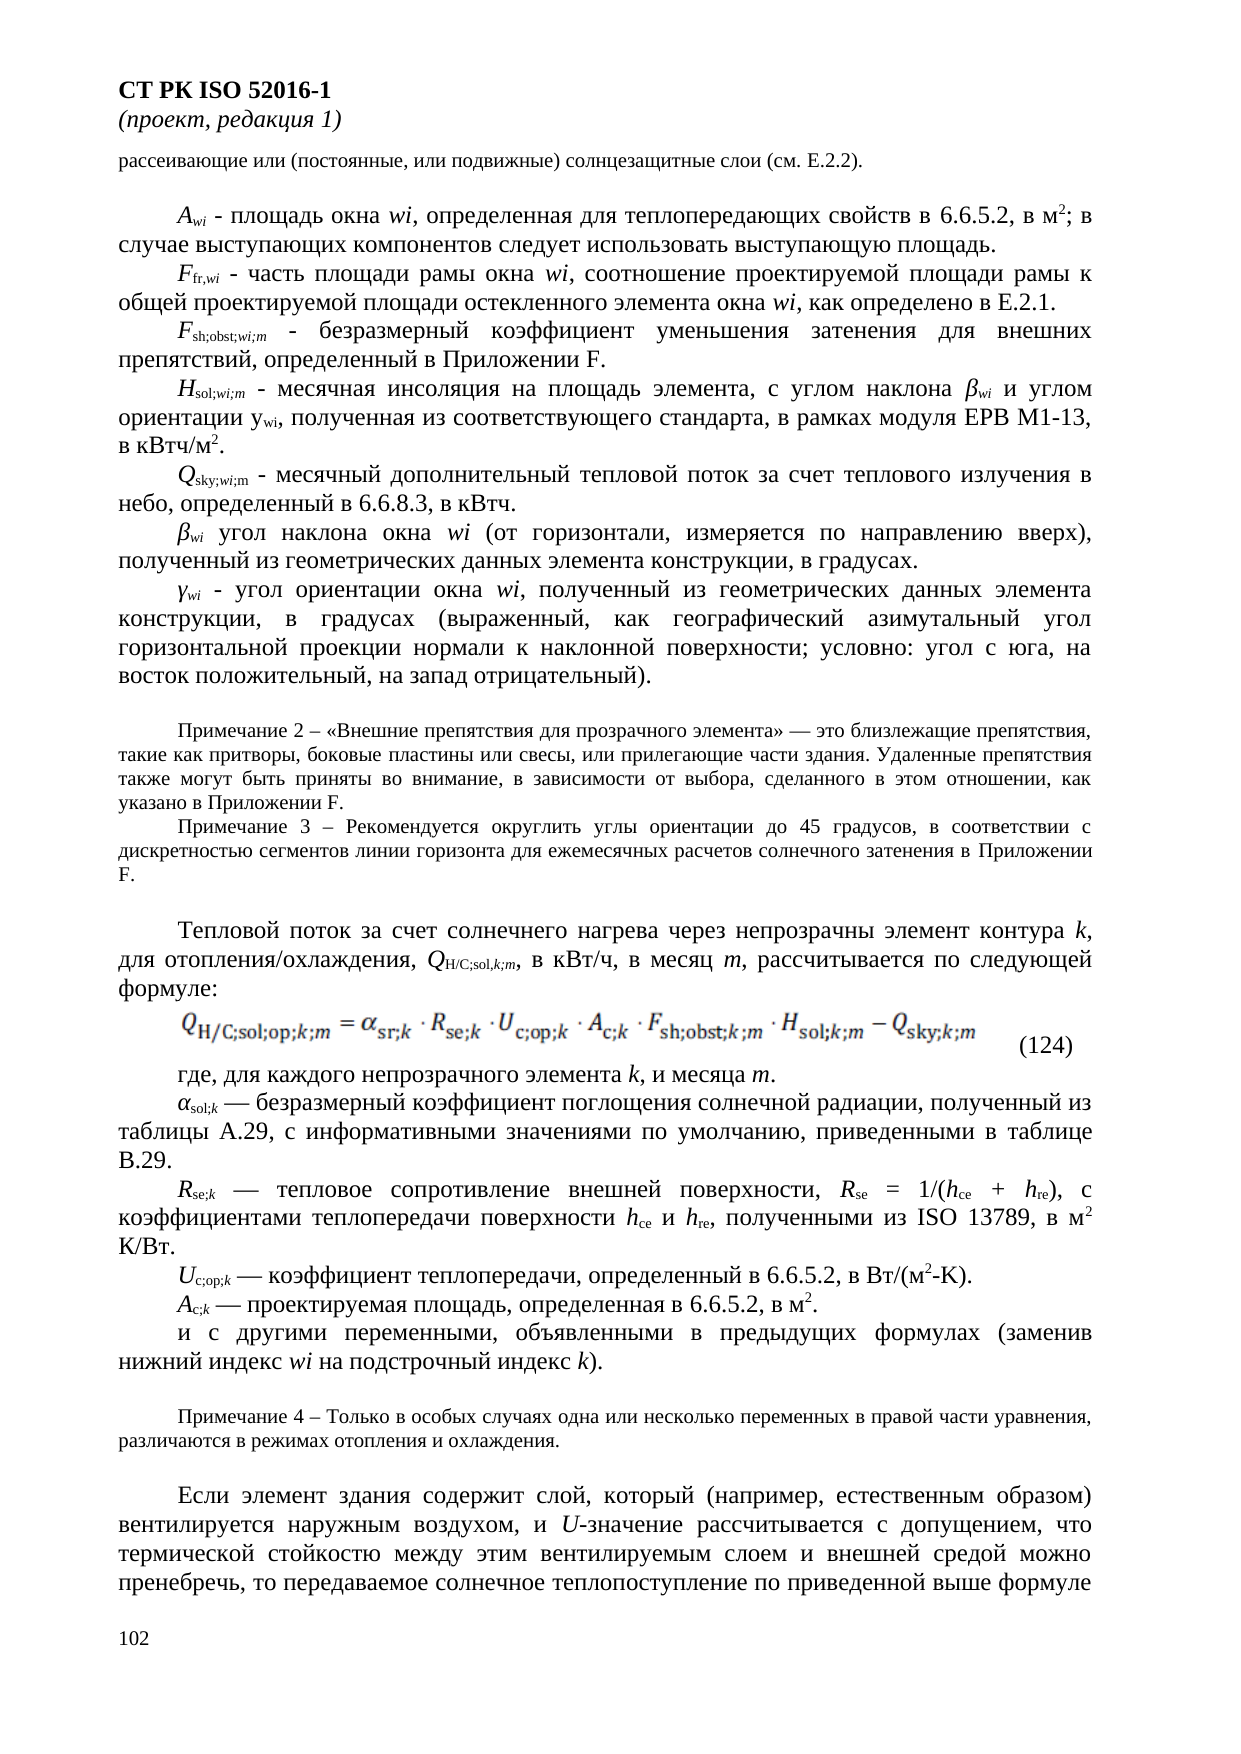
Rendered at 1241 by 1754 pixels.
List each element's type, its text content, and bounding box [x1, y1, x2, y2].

text Awi - площадь окна wi, определенная для теплопередающих свойств в 6.6.5.2, в м2; в случае выступающих компонентов следует использовать выступающую площадь. [118, 201, 1092, 258]
text и с другими переменными, объявленными в предыдущих формулах (заменив нижний индекс wi на подстрочный индекс k). [118, 1317, 1092, 1375]
text Qsky;wi;m - месячный дополнительный тепловой поток за счет теплового излучения в небо, определенный в 6.6.8.3, в кВтч. [118, 459, 1092, 517]
text Rse;k — тепловое сопротивление внешней поверхности, Rse = 1/(hce + hre), с коэффициентами теплопередачи поверхности hce и hre, полученными из ISO 13789, в м2 К/Вт. [118, 1174, 1092, 1260]
text αsol;k — безразмерный коэффициент поглощения солнечной радиации, полученный из таблицы А.29, с информативными значениями по умолчанию, приведенными в таблице В.29. [118, 1087, 1092, 1174]
text Примечание 2 – «Внешние препятствия для прозрачного элемента» — это близлежащие препятствия, такие как притворы, боковые пластины или свесы, или прилегающие части здания. Удаленные препятствия также могут быть приняты во внимание, в зависимости от выбора, сделанного в этом отношении, как указано в Приложении F. [118, 718, 1092, 814]
text Примечание 4 – Только в особых случаях одна или несколько переменных в правой части уравнения, различаются в режимах отопления и охлаждения. [118, 1404, 1092, 1452]
text βwi угол наклона окна wi (от горизонтали, измеряется по направлению вверх), полученный из геометрических данных элемента конструкции, в градусах. [118, 517, 1092, 574]
text Uc;op;k — коэффициент теплопередачи, определенный в 6.6.5.2, в Вт/(м2-K). [118, 1260, 1092, 1289]
text Ffr,wi - часть площади рамы окна wi, соотношение проектируемой площади рамы к общей проектируемой площади остекленного элемента окна wi, как определено в E.2.1. [118, 258, 1092, 316]
text Тепловой поток за счет солнечнего нагрева через непрозрачны элемент контура k, для отопления/охлаждения, QH/C;sol,k;m, в кВт/ч, в месяц m, рассчитывается по следующей формуле: [118, 915, 1092, 1001]
text где, для каждого непрозрачного элемента k, и месяца m. [118, 1059, 1092, 1087]
text Fsh;obst;wi;m - безразмерный коэффициент уменьшения затенения для внешних препятствий, определенный в Приложении F. [118, 316, 1092, 373]
text Ac;k — проектируемая площадь, определенная в 6.6.5.2, в м2. [118, 1289, 1092, 1317]
text Hsol;wi;m - месячная инсоляция на площадь элемента, с углом наклона βwi и углом ориентации ywi, полученная из соответствующего стандарта, в рамках модуля EPB M1-13, в кВтч/м2. [118, 373, 1092, 459]
picture [177, 1001, 994, 1054]
text Примечание 3 – Рекомендуется округлить углы ориентации до 45 градусов, в соответствии с дискретностью сегментов линии горизонта для ежемесячных расчетов солнечного затенения в Приложении F. [118, 814, 1092, 886]
text γwi - угол ориентации окна wi, полученный из геометрических данных элемента конструкции, в градусах (выраженный, как географический азимутальный угол горизонтальной проекции нормали к наклонной поверхности; условно: угол с юга, на восток положительный, на запад отрицательный). [118, 574, 1092, 689]
